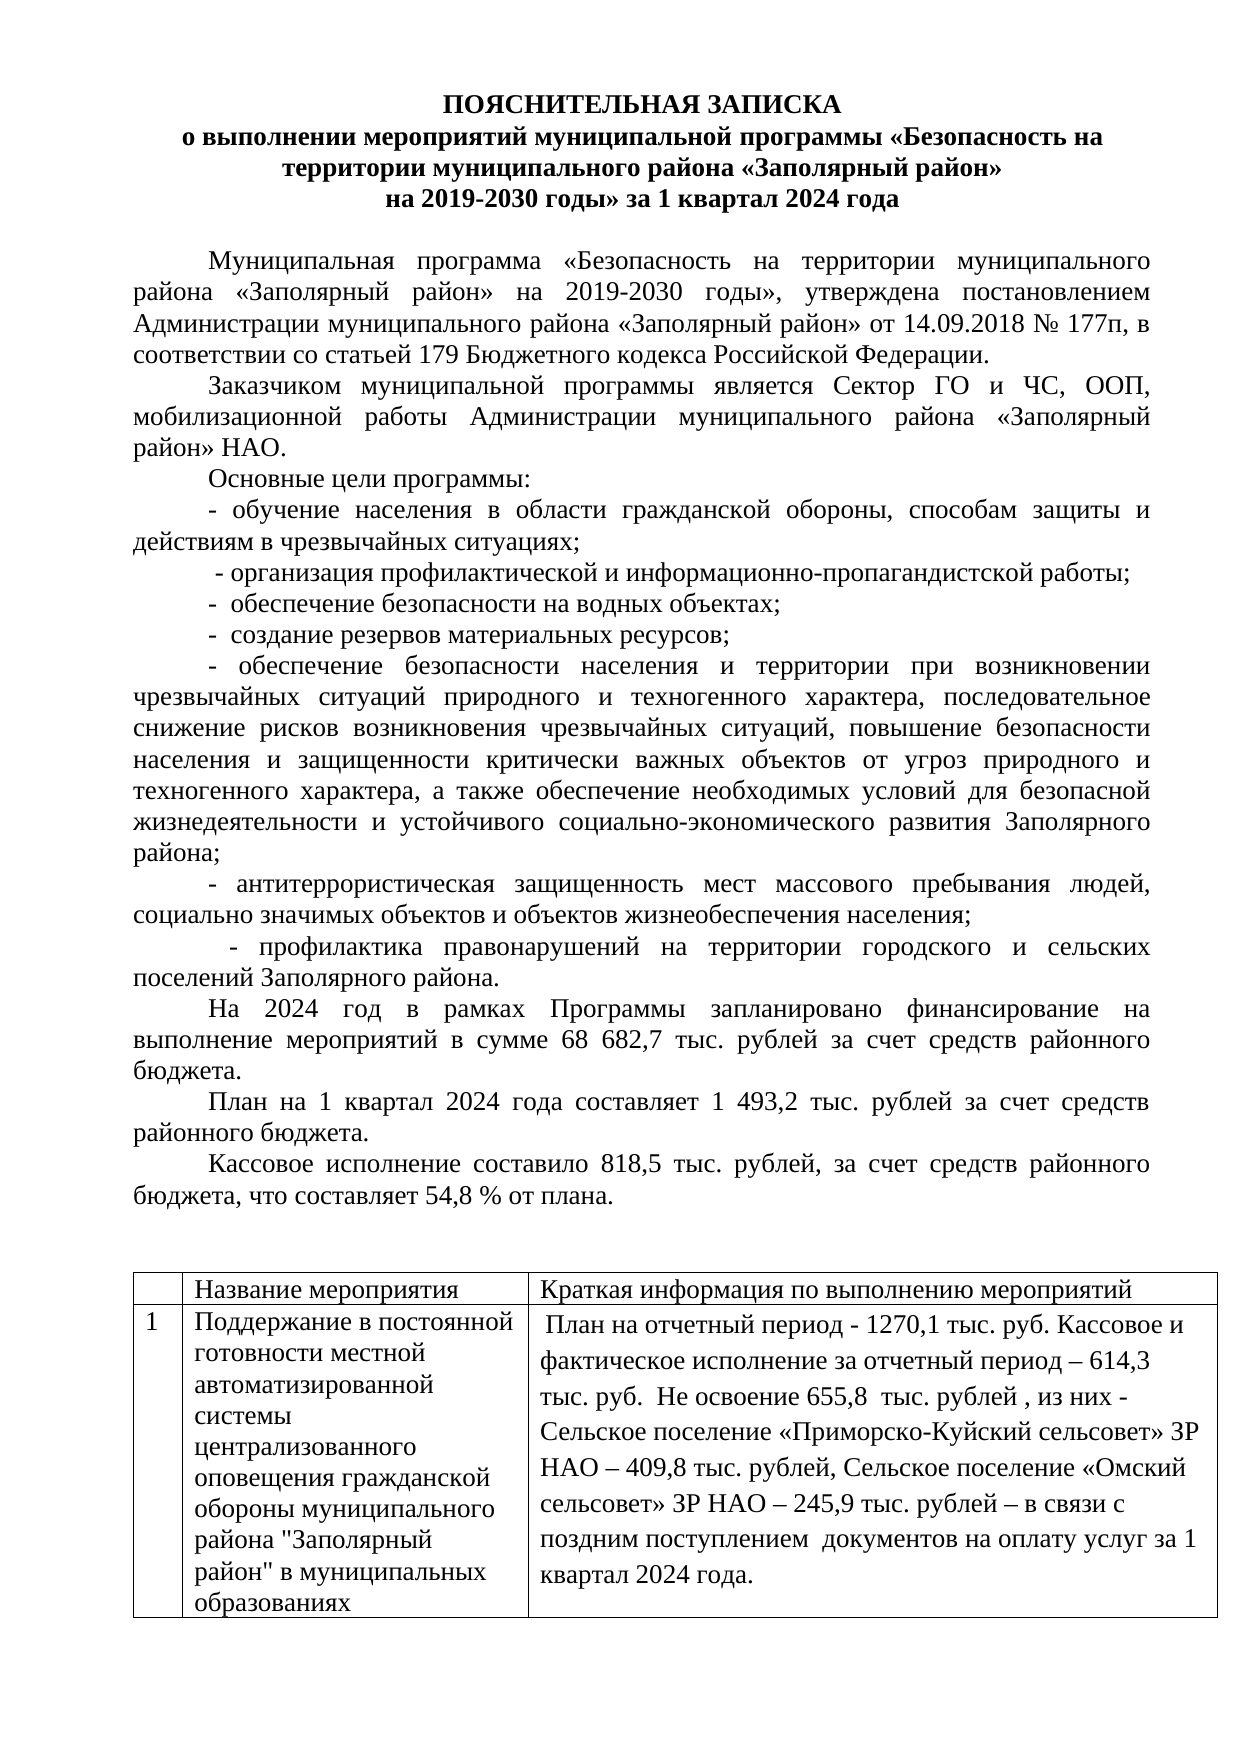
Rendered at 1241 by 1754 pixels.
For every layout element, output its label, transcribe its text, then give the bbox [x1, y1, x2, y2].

text На 2024 год в рамках Программы запланировано финансирование на выполнение мероприятий в сумме 68 682,7 тыс. рублей за счет средств районного бюджета. [133, 992, 1152, 1085]
text о выполнении мероприятий муниципальной программы «Безопасность на территории муниципального района «Заполярный район» [133, 120, 1152, 182]
text на 2019-2030 годы» за 1 квартал 2024 года [133, 182, 1152, 213]
text - организация профилактической и информационно-пропагандистской работы; [133, 556, 1152, 587]
table_header Краткая информация по выполнению мероприятий [529, 1273, 1217, 1304]
text - антитеррористическая защищенность мест массового пребывания людей, социально значимых объектов и объектов жизнеобеспечения населения; [133, 867, 1152, 929]
table_header Название мероприятия [183, 1273, 528, 1304]
text Муниципальная программа «Безопасность на территории муниципального района «Заполярный район» на 2019-2030 годы», утверждена постановлением Администрации муниципального района «Заполярный район» от 14.09.2018 № 177п, в соответствии со статьей 179 Бюджетного кодекса Российской Федерации. [133, 244, 1152, 369]
table_header [134, 1273, 182, 1304]
text - профилактика правонарушений на территории городского и сельских поселений Заполярного района. [133, 929, 1152, 992]
text План на 1 квартал 2024 года составляет 1 493,2 тыс. рублей за счет средств районного бюджета. [133, 1085, 1152, 1148]
table_cell План на отчетный период - 1270,1 тыс. руб. Кассовое и фактическое исполнение за отчетный период – 614,3 тыс. руб. Не освоение 655,8 тыс. рублей , из них - Сельское поселение «Приморско-Куйский сельсовет» ЗР НАО – 409,8 тыс. рублей, Сельское поселение «Омский сельсовет» ЗР НАО – 245,9 тыс. рублей – в связи с поздним поступлением документов на оплату услуг за 1 квартал 2024 года. [529, 1305, 1217, 1617]
text ПОЯСНИТЕЛЬНАЯ ЗАПИСКА [133, 89, 1152, 120]
text - создание резервов материальных ресурсов; [133, 618, 1152, 649]
text Кассовое исполнение составило 818,5 тыс. рублей, за счет средств районного бюджета, что составляет 54,8 % от плана. [133, 1148, 1152, 1210]
table_cell 1 [134, 1305, 182, 1617]
table_cell Поддержание в постоянной готовности местной автоматизированной системы централизованного оповещения гражданской обороны муниципального района "Заполярный район" в муниципальных образованиях [183, 1305, 528, 1617]
text - обеспечение безопасности населения и территории при возникновении чрезвычайных ситуаций природного и техногенного характера, последовательное снижение рисков возникновения чрезвычайных ситуаций, повышение безопасности населения и защищенности критически важных объектов от угроз природного и техногенного характера, а также обеспечение необходимых условий для безопасной жизнедеятельности и устойчивого социально-экономического развития Заполярного района; [133, 649, 1152, 867]
text - обеспечение безопасности на водных объектах; [133, 587, 1152, 618]
text Заказчиком муниципальной программы является Сектор ГО и ЧС, ООП, мобилизационной работы Администрации муниципального района «Заполярный район» НАО. [133, 369, 1152, 462]
text Основные цели программы: [133, 462, 1152, 493]
text - обучение населения в области гражданской обороны, способам защиты и действиям в чрезвычайных ситуациях; [133, 493, 1152, 556]
